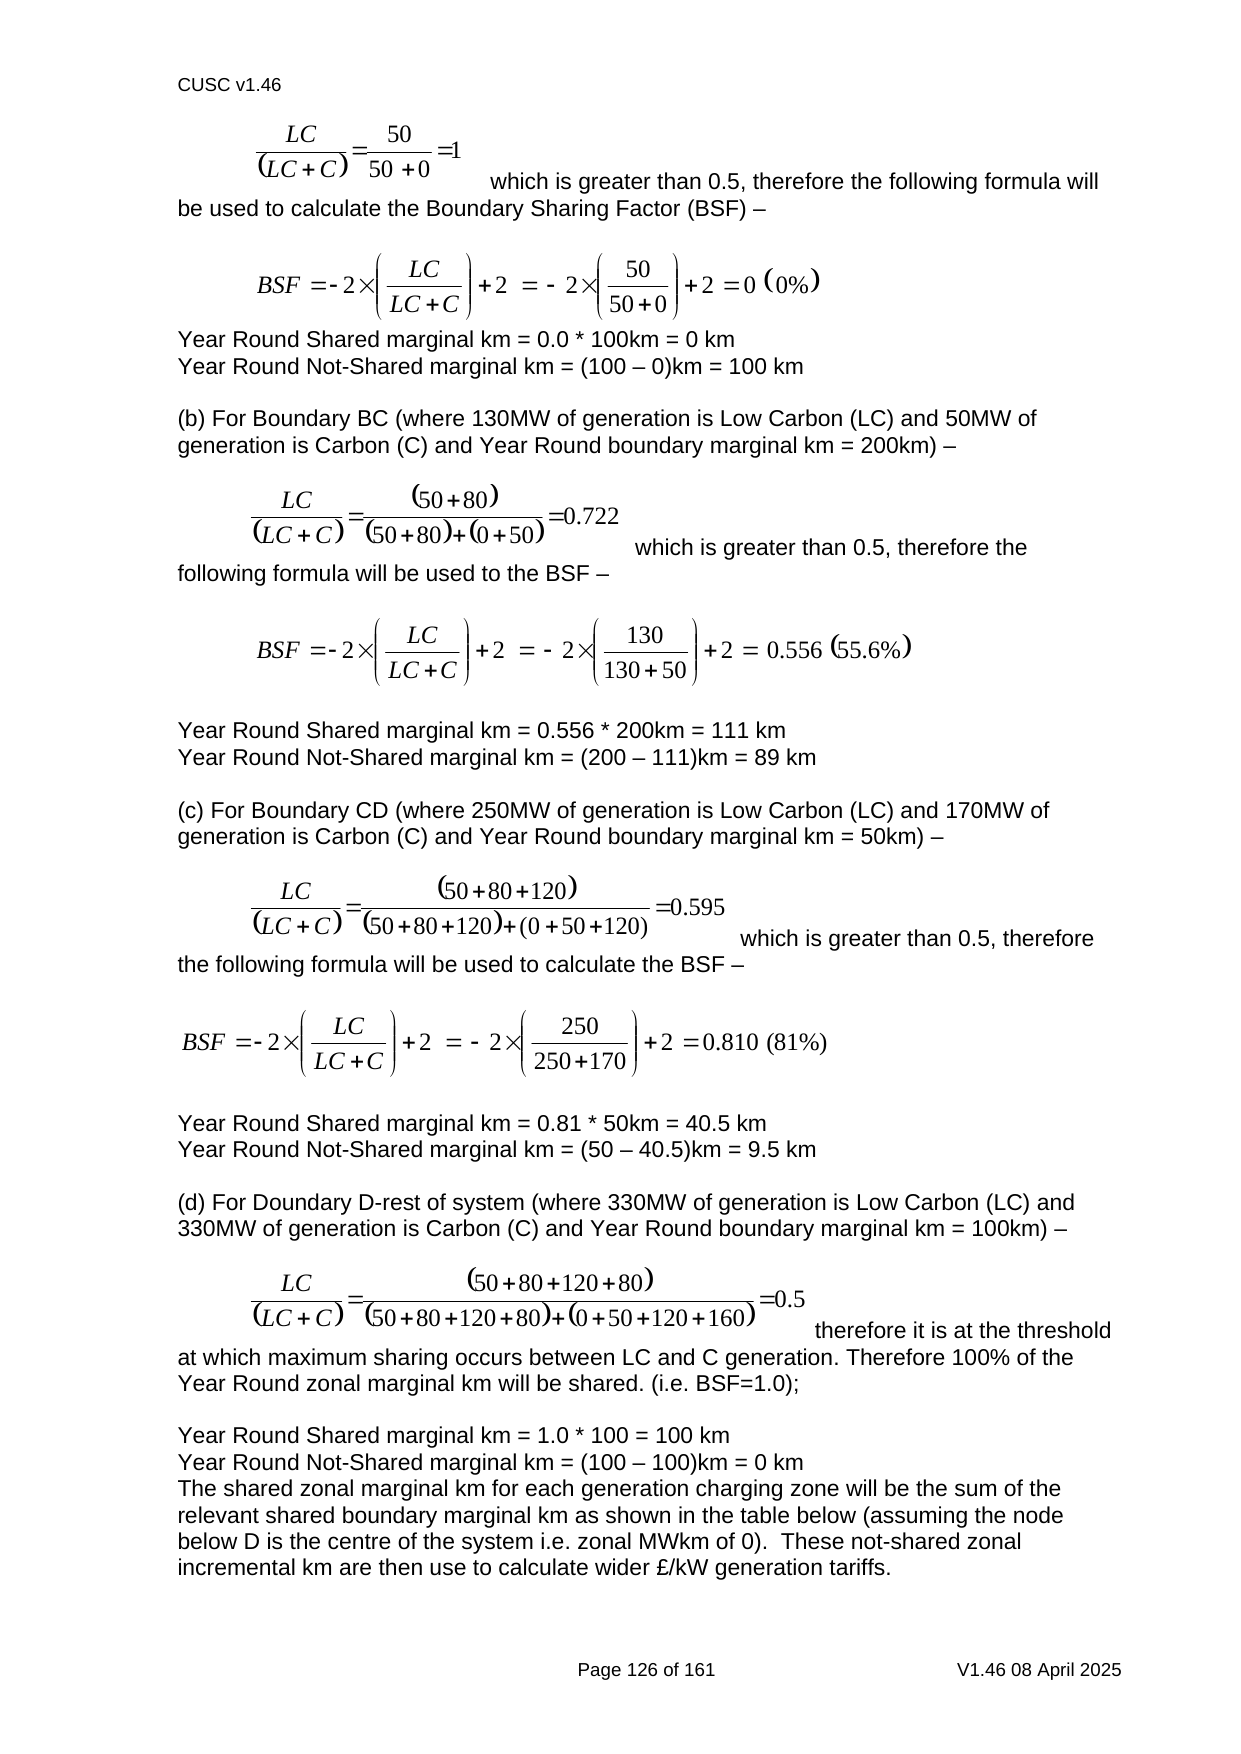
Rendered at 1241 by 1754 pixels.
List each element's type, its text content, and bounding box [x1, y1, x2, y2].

text Year Round Shared marginal km = 0.556 * 200km = 111 km [177, 717, 1121, 744]
text The shared zonal marginal km for each generation charging zone will be the sum of the relevant shared boundary marginal km as shown in the table below (assuming the node below D is the centre of the system i.e. zonal MWkm of 0). These not-shared zonal incremental km are then use to calculate wider £/kW generation tariffs. [177, 1475, 1121, 1581]
text which is greater than 0.5, therefore the following formula will be used to calculate the Boundary Sharing Factor (BSF) – [177, 119, 1121, 221]
text Year Round Shared marginal km = 1.0 * 100 = 100 km [177, 1422, 1121, 1449]
text which is greater than 0.5, therefore the following formula will be used to calculate the BSF – [177, 876, 1121, 978]
text Year Round Not-Shared marginal km = (200 – 111)km = 89 km [177, 744, 1121, 770]
text (b) For Boundary BC (where 130MW of generation is Low Carbon (LC) and 50MW of generation is Carbon (C) and Year Round boundary marginal km = 200km) – [177, 405, 1121, 458]
text which is greater than 0.5, therefore the following formula will be used to the BSF – [177, 484, 1121, 587]
text Year Round Not-Shared marginal km = (100 – 0)km = 100 km [177, 353, 1121, 379]
text Year Round Not-Shared marginal km = (100 – 100)km = 0 km [177, 1449, 1121, 1475]
text Year Round Shared marginal km = 0.0 * 100km = 0 km [177, 326, 1121, 353]
text (c) For Boundary CD (where 250MW of generation is Low Carbon (LC) and 170MW of generation is Carbon (C) and Year Round boundary marginal km = 50km) – [177, 797, 1121, 849]
text (d) For Doundary D-rest of system (where 330MW of generation is Low Carbon (LC) and 330MW of generation is Carbon (C) and Year Round boundary marginal km = 100km) – [177, 1189, 1121, 1241]
text Year Round Not-Shared marginal km = (50 – 40.5)km = 9.5 km [177, 1136, 1121, 1162]
text therefore it is at the threshold at which maximum sharing occurs between LC and C generation. Therefore 100% of the Year Round zonal marginal km will be shared. (i.e. BSF=1.0); [177, 1268, 1121, 1396]
text Year Round Shared marginal km = 0.81 * 50km = 40.5 km [177, 1109, 1121, 1136]
